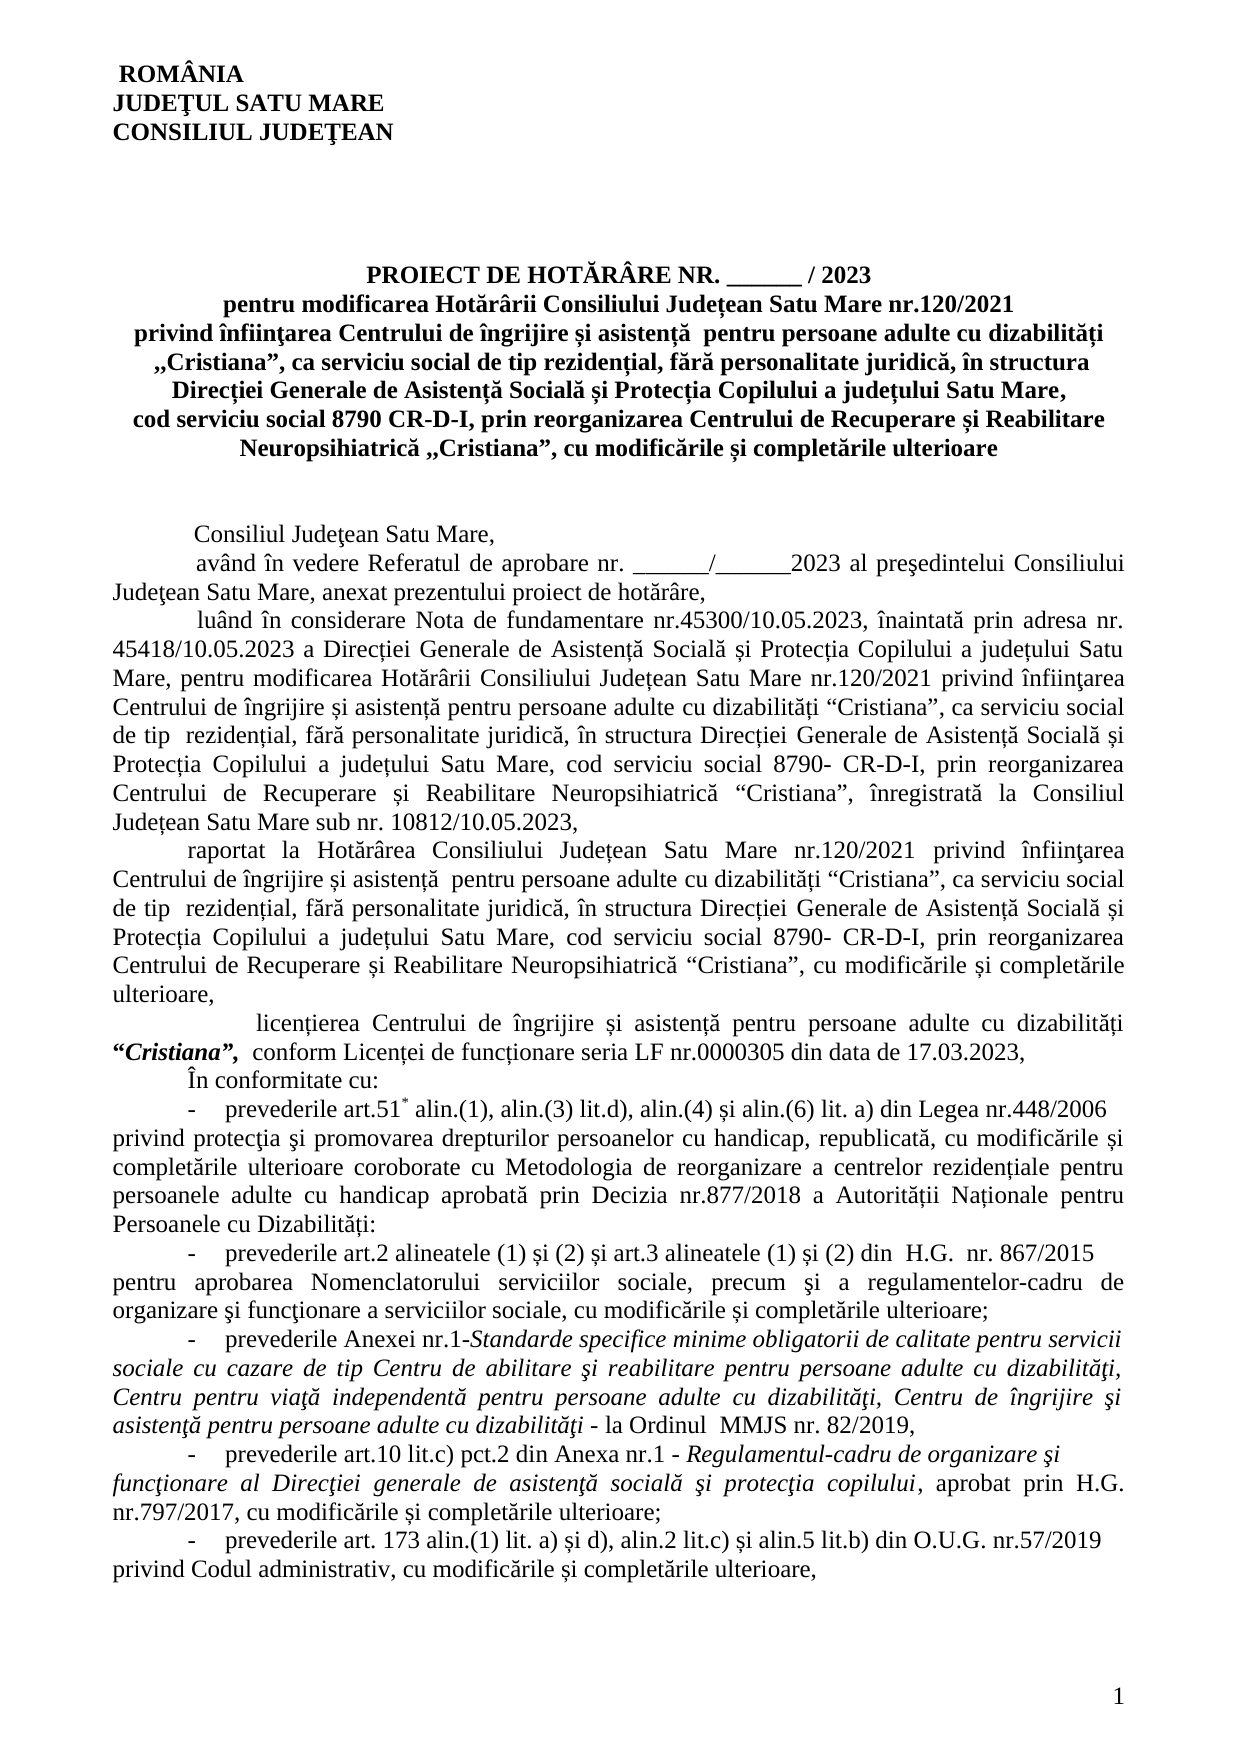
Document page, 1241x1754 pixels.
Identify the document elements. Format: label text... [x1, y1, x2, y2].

list prevederile art. 173 alin.(1) lit. a) și d), alin.2 lit.c) și alin.5 lit.b) din O.U.G. nr.57/2019 [187, 1525, 1125, 1554]
subtitle având în vedere Referatul de aprobare nr. ______/______2023 al preşedintelui Consiliului Judeţean Satu Mare, anexat prezentului proiect de hotărâre, [112, 548, 1125, 605]
text privind protecţia şi promovarea drepturilor persoanelor cu handicap, republicată, cu modificările și completările ulterioare coroborate cu Metodologia de reorganizare a centrelor rezidențiale pentru persoanele adulte cu handicap aprobată prin Decizia nr.877/2018 a Autorității Naționale pentru Persoanele cu Dizabilități: [112, 1123, 1125, 1238]
list prevederile Anexei nr.1-Standarde specifice minime obligatorii de calitate pentru servicii [187, 1324, 1125, 1353]
text pentru aprobarea Nomenclatorului serviciilor sociale, precum şi a regulamentelor-cadru de organizare şi funcţionare a serviciilor sociale, cu modificările și completările ulterioare; [112, 1267, 1125, 1324]
list prevederile art.2 alineatele (1) și (2) și art.3 alineatele (1) și (2) din H.G. nr. 867/2015 [187, 1238, 1125, 1267]
text CONSILIUL JUDEŢEAN [112, 117, 1125, 145]
text privind Codul administrativ, cu modificările și completările ulterioare, [112, 1554, 1125, 1583]
text sociale cu cazare de tip Centru de abilitare şi reabilitare pentru persoane adulte cu dizabilităţi, Centru pentru viaţă independentă pentru persoane adulte cu dizabilităţi, Centru de îngrijire şi asistenţă pentru persoane adulte cu dizabilităţi - la Ordinul MMJS nr. 82/2019, [112, 1353, 1125, 1439]
text licențierea Centrului de îngrijire și asistență pentru persoane adulte cu dizabilități “Cristiana”, conform Licenței de funcționare seria LF nr.0000305 din data de 17.03.2023, [112, 1008, 1125, 1065]
list prevederile art.51* alin.(1), alin.(3) lit.d), alin.(4) și alin.(6) lit. a) din Legea nr.448/2006 [187, 1094, 1125, 1123]
text funcţionare al Direcţiei generale de asistenţă socială şi protecţia copilului, aprobat prin H.G. nr.797/2017, cu modificările și completările ulterioare; [112, 1468, 1125, 1525]
subtitle Consiliul Judeţean Satu Mare, [112, 519, 1125, 548]
list ,,Cristiana”, ca serviciu social de tip rezidențial, fără personalitate juridică, în structura Direcției Generale de Asistență Socială și Protecția Copilului a județului Satu Mare, [112, 347, 1125, 404]
text pentru modificarea Hotărârii Consiliului Județean Satu Mare nr.120/2021 [112, 289, 1125, 318]
text PROIECT DE HOTĂRÂRE NR. ______ / 2023 [112, 260, 1125, 289]
list cod serviciu social 8790 CR-D-I, prin reorganizarea Centrului de Recuperare și Reabilitare Neuropsihiatrică ,,Cristiana”, cu modificările și completările ulterioare [112, 404, 1125, 462]
list privind înfiinţarea Centrului de îngrijire și asistență pentru persoane adulte cu dizabilități [112, 318, 1125, 347]
text luând în considerare Nota de fundamentare nr.45300/10.05.2023, înaintată prin adresa nr. 45418/10.05.2023 a Direcției Generale de Asistență Socială și Protecția Copilului a județului Satu Mare, pentru modificarea Hotărârii Consiliului Județean Satu Mare nr.120/2021 privind înfiinţarea Centrului de îngrijire și asistență pentru persoane adulte cu dizabilități “Cristiana”, ca serviciu social de tip rezidențial, fără personalitate juridică, în structura Direcției Generale de Asistență Socială și Protecția Copilului a județului Satu Mare, cod serviciu social 8790- CR-D-I, prin reorganizarea Centrului de Recuperare și Reabilitare Neuropsihiatrică “Cristiana”, înregistrată la Consiliul Județean Satu Mare sub nr. 10812/10.05.2023, [112, 605, 1125, 835]
text raportat la Hotărârea Consiliului Județean Satu Mare nr.120/2021 privind înfiinţarea Centrului de îngrijire și asistență pentru persoane adulte cu dizabilități “Cristiana”, ca serviciu social de tip rezidențial, fără personalitate juridică, în structura Direcției Generale de Asistență Socială și Protecția Copilului a județului Satu Mare, cod serviciu social 8790- CR-D-I, prin reorganizarea Centrului de Recuperare și Reabilitare Neuropsihiatrică “Cristiana”, cu modificările și completările ulterioare, [112, 835, 1125, 1008]
text ROMÂNIA [112, 59, 1125, 88]
list prevederile art.10 lit.c) pct.2 din Anexa nr.1 - Regulamentul-cadru de organizare şi [187, 1439, 1125, 1468]
text În conformitate cu: [112, 1065, 1125, 1094]
text JUDEŢUL SATU MARE [112, 88, 1125, 117]
